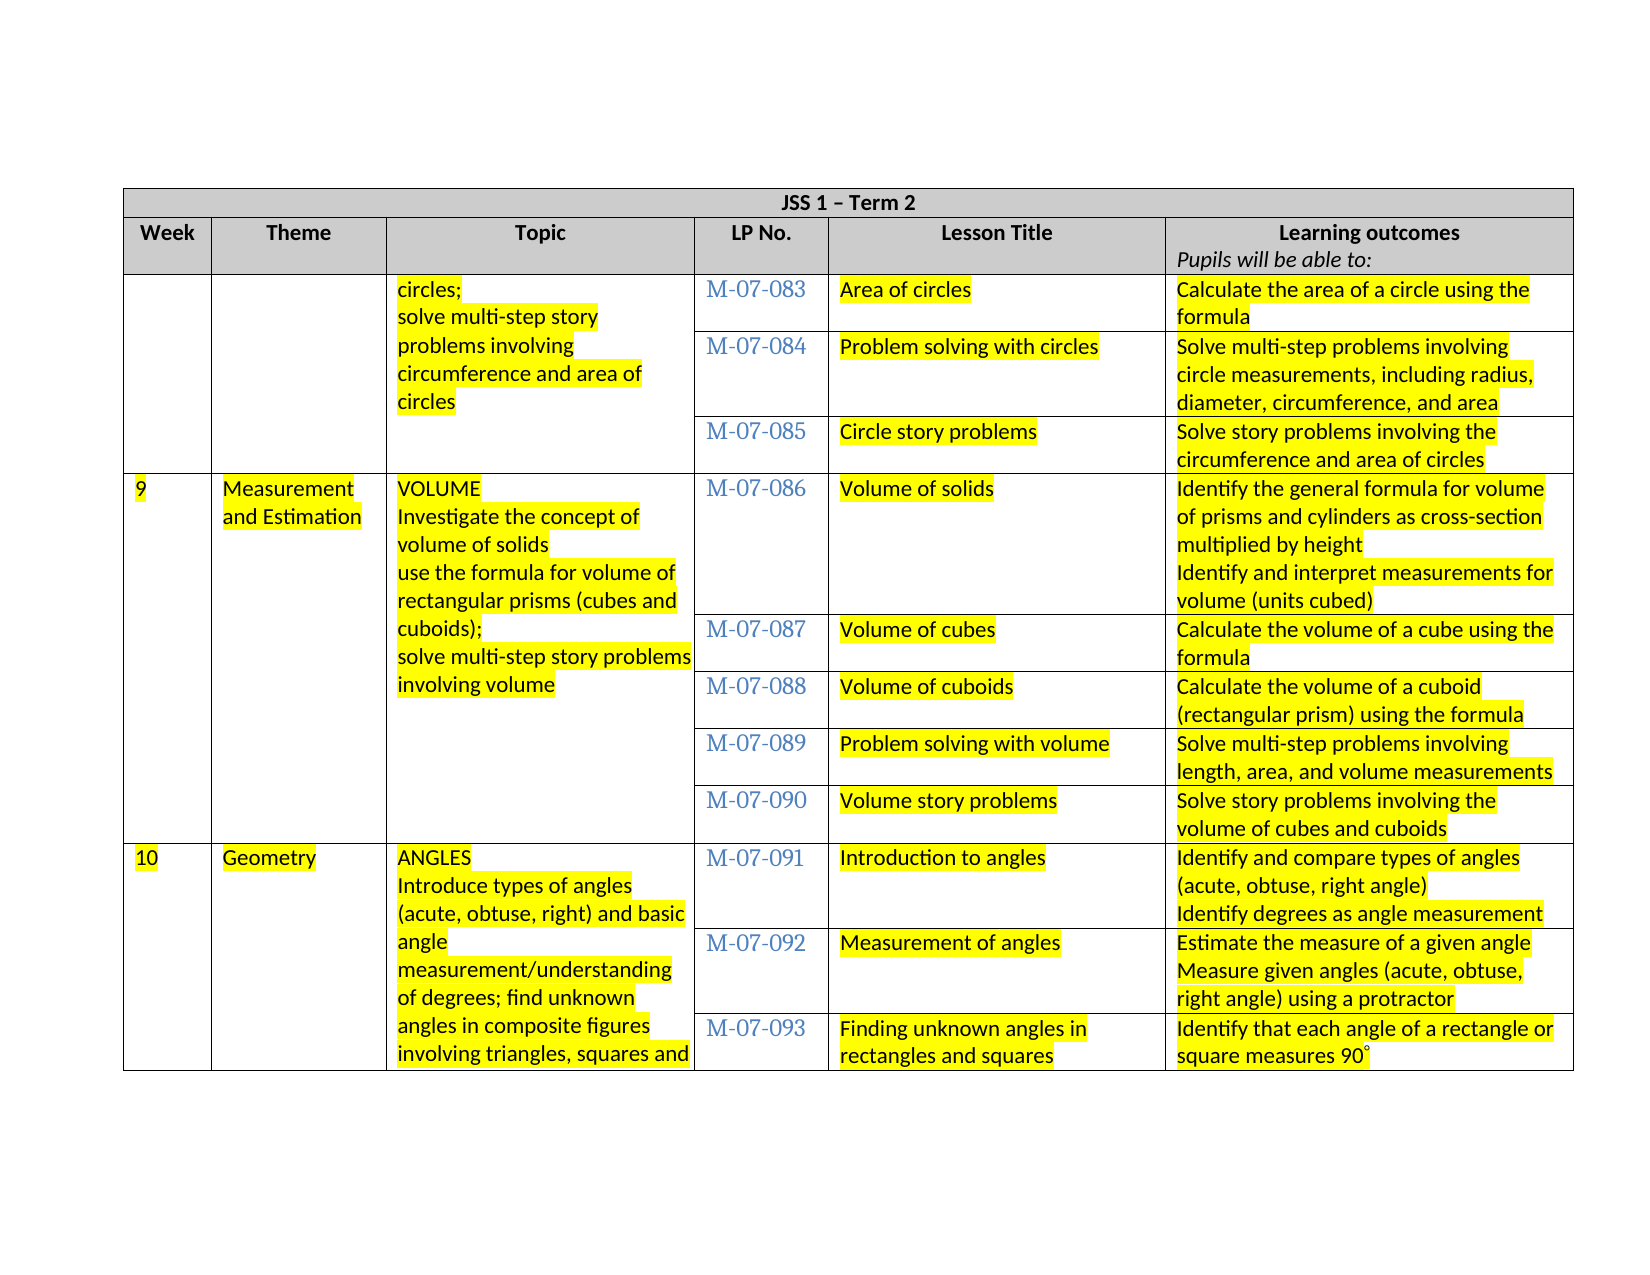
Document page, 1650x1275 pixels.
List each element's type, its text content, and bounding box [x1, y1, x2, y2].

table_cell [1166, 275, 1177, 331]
table_cell M-07-089 [695, 729, 828, 785]
table_cell Introduction to angles [829, 844, 1165, 927]
table_cell ANGLES Introduce types of angles (acute, obtuse, right) and basic angle measurement/understanding of degrees; find unknown angles in composite figures involving triangles, squares and rectangles (review) [387, 844, 694, 1070]
table_cell Finding unknown angles in rectangles and squares [1054, 1014, 1165, 1070]
table_cell Circle story problems [829, 417, 1165, 473]
table_cell Identify that each angle of a rectangle or square measures 90 Find unknown angles in rectangles and squares [1364, 1014, 1573, 1070]
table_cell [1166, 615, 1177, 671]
table_cell Topic [387, 218, 694, 274]
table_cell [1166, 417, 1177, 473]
table_cell M-07-092 [695, 929, 828, 1013]
table_cell Volume of cubes [829, 615, 1165, 671]
table_cell VOLUME Investigate the concept of volume of solids use the formula for volume of rectangular prisms (cubes and cuboids); solve multi-step story problems involving volume [387, 474, 694, 842]
table_cell M-07-086 [695, 474, 828, 614]
table_cell Volume of solids [829, 474, 1165, 614]
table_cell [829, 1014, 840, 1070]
table_cell Solve story problems involving the volume of cubes and cuboids [1447, 786, 1573, 842]
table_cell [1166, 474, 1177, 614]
table_cell Measurement of angles [829, 929, 1165, 1013]
table_header JSS 1 – Term 2 [124, 189, 1573, 217]
table_cell Problem solving with volume [829, 729, 1165, 785]
table_cell M-07-091 [695, 844, 828, 927]
table_cell Identify and compare types of angles (acute, obtuse, right angle) Identify degrees as angle measurement [1166, 844, 1573, 927]
table_cell Solve story problems involving the circumference and area of circles [1485, 417, 1573, 473]
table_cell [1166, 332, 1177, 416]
table_cell Problem solving with circles [829, 332, 1165, 416]
table_cell Measurement and Estimation [212, 474, 386, 842]
table_cell 9 [124, 474, 211, 842]
table_cell Volume of cuboids [829, 672, 1165, 728]
table_cell Volume story problems [829, 786, 1165, 842]
table_cell Learning outcomes Pupils will be able to: [1166, 218, 1573, 274]
table_cell Geometry [212, 844, 386, 1070]
table_cell Calculate the area of a circle using the formula [1250, 275, 1573, 331]
table_cell M-07-088 [695, 672, 828, 728]
table_cell M-07-084 [695, 332, 828, 416]
table_cell M-07-087 [695, 615, 828, 671]
table_cell Calculate the volume of a cuboid (rectangular prism) using the formula [1482, 672, 1573, 728]
table_cell M-07-085 [695, 417, 828, 473]
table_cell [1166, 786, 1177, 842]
table_cell Lesson Title [829, 218, 1165, 274]
table_cell M-07-090 [695, 786, 828, 842]
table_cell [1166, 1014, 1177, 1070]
table_cell Area of circles [829, 275, 1165, 331]
table_cell Calculate the volume of a cube using the formula [1250, 615, 1573, 671]
table_cell Theme [212, 218, 386, 274]
table_cell M-07-083 [695, 275, 828, 331]
table_cell 10 [124, 844, 211, 1070]
table_cell Week [124, 218, 211, 274]
table_cell Identify the general formula for volume of prisms and cylinders as cross-section multiplied by height Identify and interpret measurements for volume (units cubed) [1363, 474, 1573, 614]
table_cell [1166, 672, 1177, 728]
table_cell Estimate the measure of a given angle Measure given angles (acute, obtuse, right angle) using a protractor [1166, 929, 1573, 1013]
table_cell LP No. [695, 218, 828, 274]
table_cell M-07-093 [695, 1014, 828, 1070]
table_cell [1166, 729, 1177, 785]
